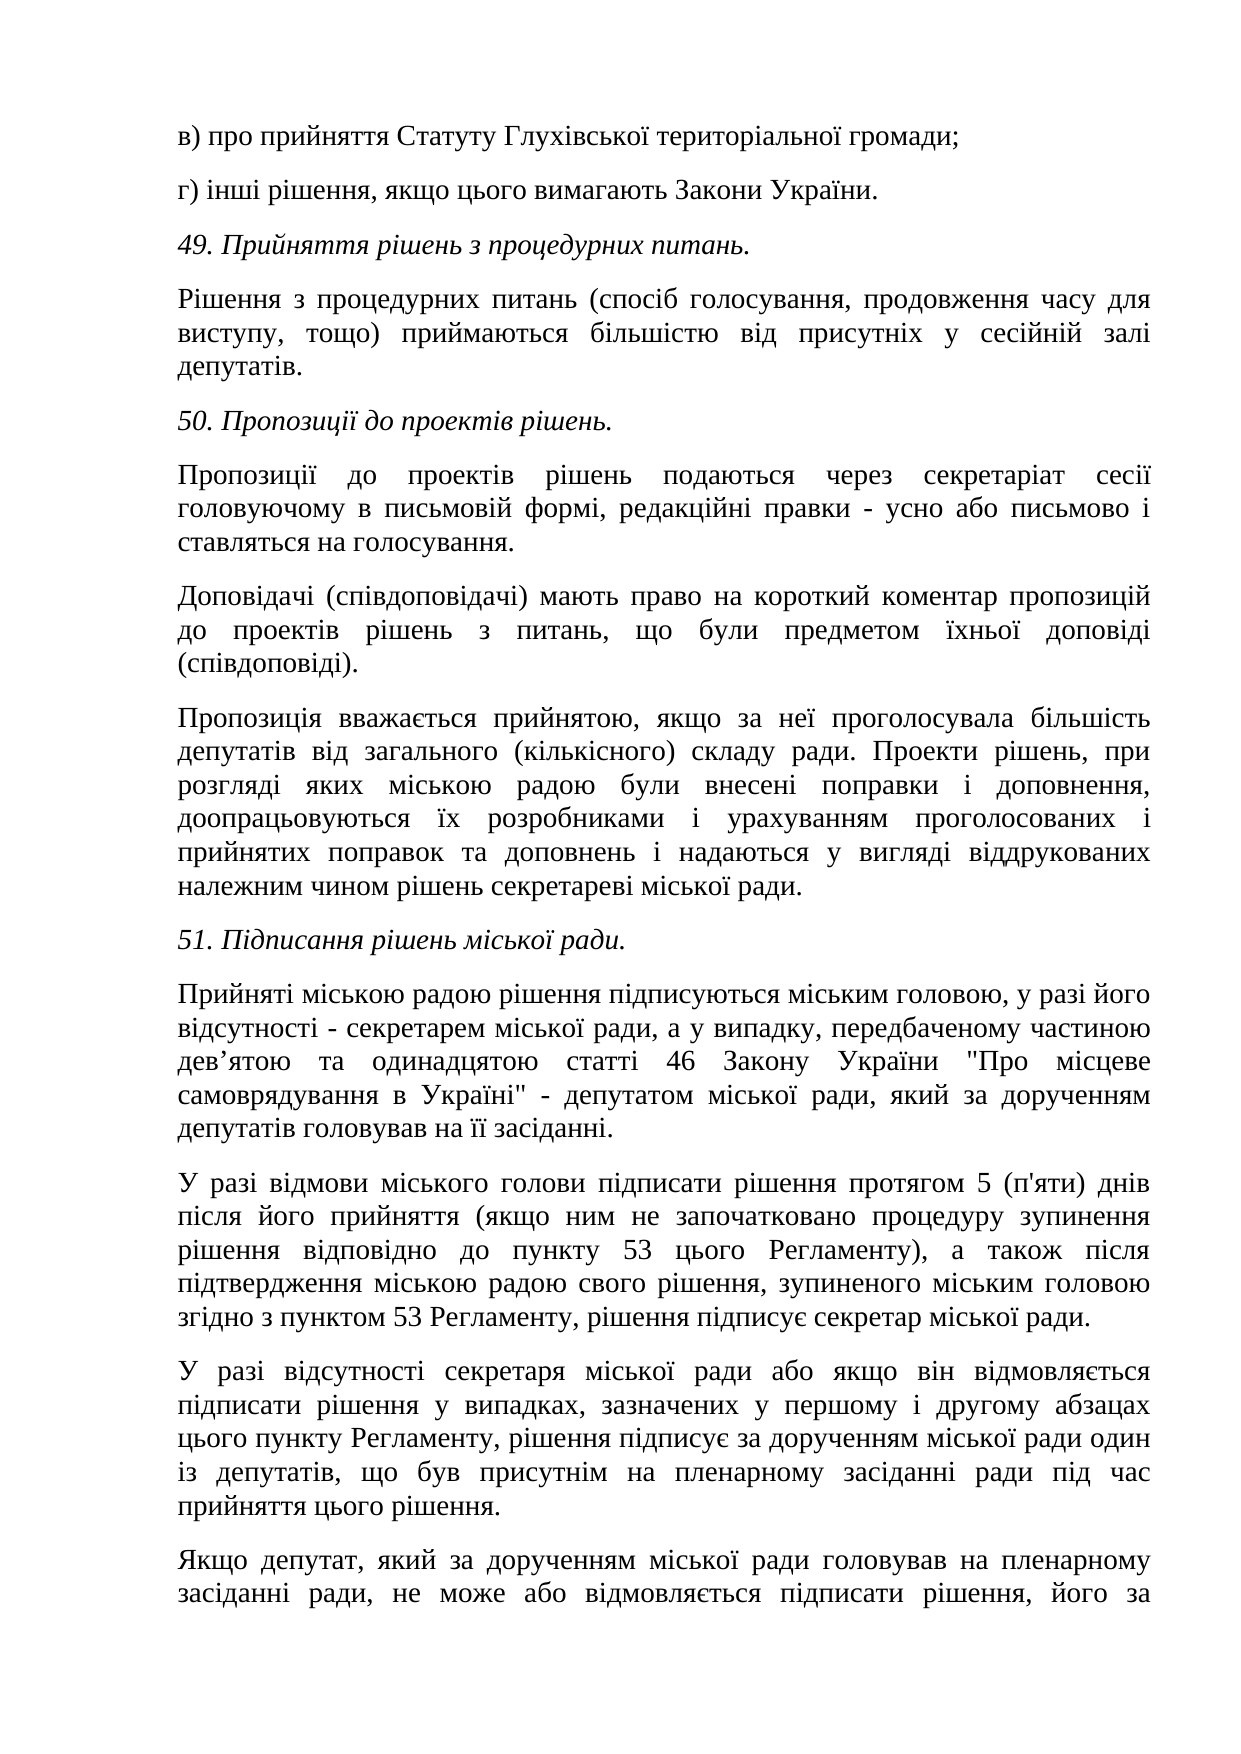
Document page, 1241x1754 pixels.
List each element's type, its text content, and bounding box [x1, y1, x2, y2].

text Рішення з процедурних питань (спосіб голосування, продовження часу для виступу, тощо) приймаються більшістю від присутніх у сесійній залі депутатів. [177, 281, 1152, 382]
text У разі відсутності секретаря міської ради або якщо він відмовляється підписати рішення у випадках, зазначених у першому і другому абзацах цього пункту Регламенту, рішення підписує за дорученням міської ради один із депутатів, що був присутнім на пленарному засіданні ради під час прийняття цього рішення. [177, 1353, 1152, 1521]
text в) про прийняття Статуту Глухівської територіальної громади; [177, 118, 1152, 152]
text 50. Пропозиції до проектів рішень. [177, 403, 1152, 436]
text У разі відмови міського голови підписати рішення протягом 5 (п'яти) днів після його прийняття (якщо ним не започатковано процедуру зупинення рішення відповідно до пункту 53 цього Регламенту), а також після підтвердження міською радою свого рішення, зупиненого міським головою згідно з пунктом 53 Регламенту, рішення підписує секретар міської ради. [177, 1165, 1152, 1333]
text Прийняті міською радою рішення підписуються міським головою, у разі його відсутності - секретарем міської ради, а у випадку, передбаченому частиною дев’ятою та одинадцятою статті 46 Закону України "Про місцеве самоврядування в Україні" - депутатом міської ради, який за дорученням депутатів головував на її засіданні. [177, 976, 1152, 1144]
text 49. Прийняття рішень з процедурних питань. [177, 227, 1152, 260]
text Доповідачі (співдоповідачі) мають право на короткий коментар пропозицій до проектів рішень з питань, що були предметом їхньої доповіді (співдоповіді). [177, 578, 1152, 679]
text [177, 1542, 1152, 1609]
text Пропозиції до проектів рішень подаються через секретаріат сесії головуючому в письмовій формі, редакційні правки - усно або письмово і ставляться на голосування. [177, 457, 1152, 558]
text г) інші рішення, якщо цього вимагають Закони України. [177, 172, 1152, 206]
text Пропозиція вважається прийнятою, якщо за неї проголосувала більшість депутатів від загального (кількісного) складу ради. Проекти рішень, при розгляді яких міською радою були внесені поправки і доповнення, доопрацьовуються їх розробниками і урахуванням проголосованих і прийнятих поправок та доповнень і надаються у вигляді віддрукованих належним чином рішень секретареві міської ради. [177, 700, 1152, 901]
text 51. Підписання рішень міської ради. [177, 922, 1152, 956]
